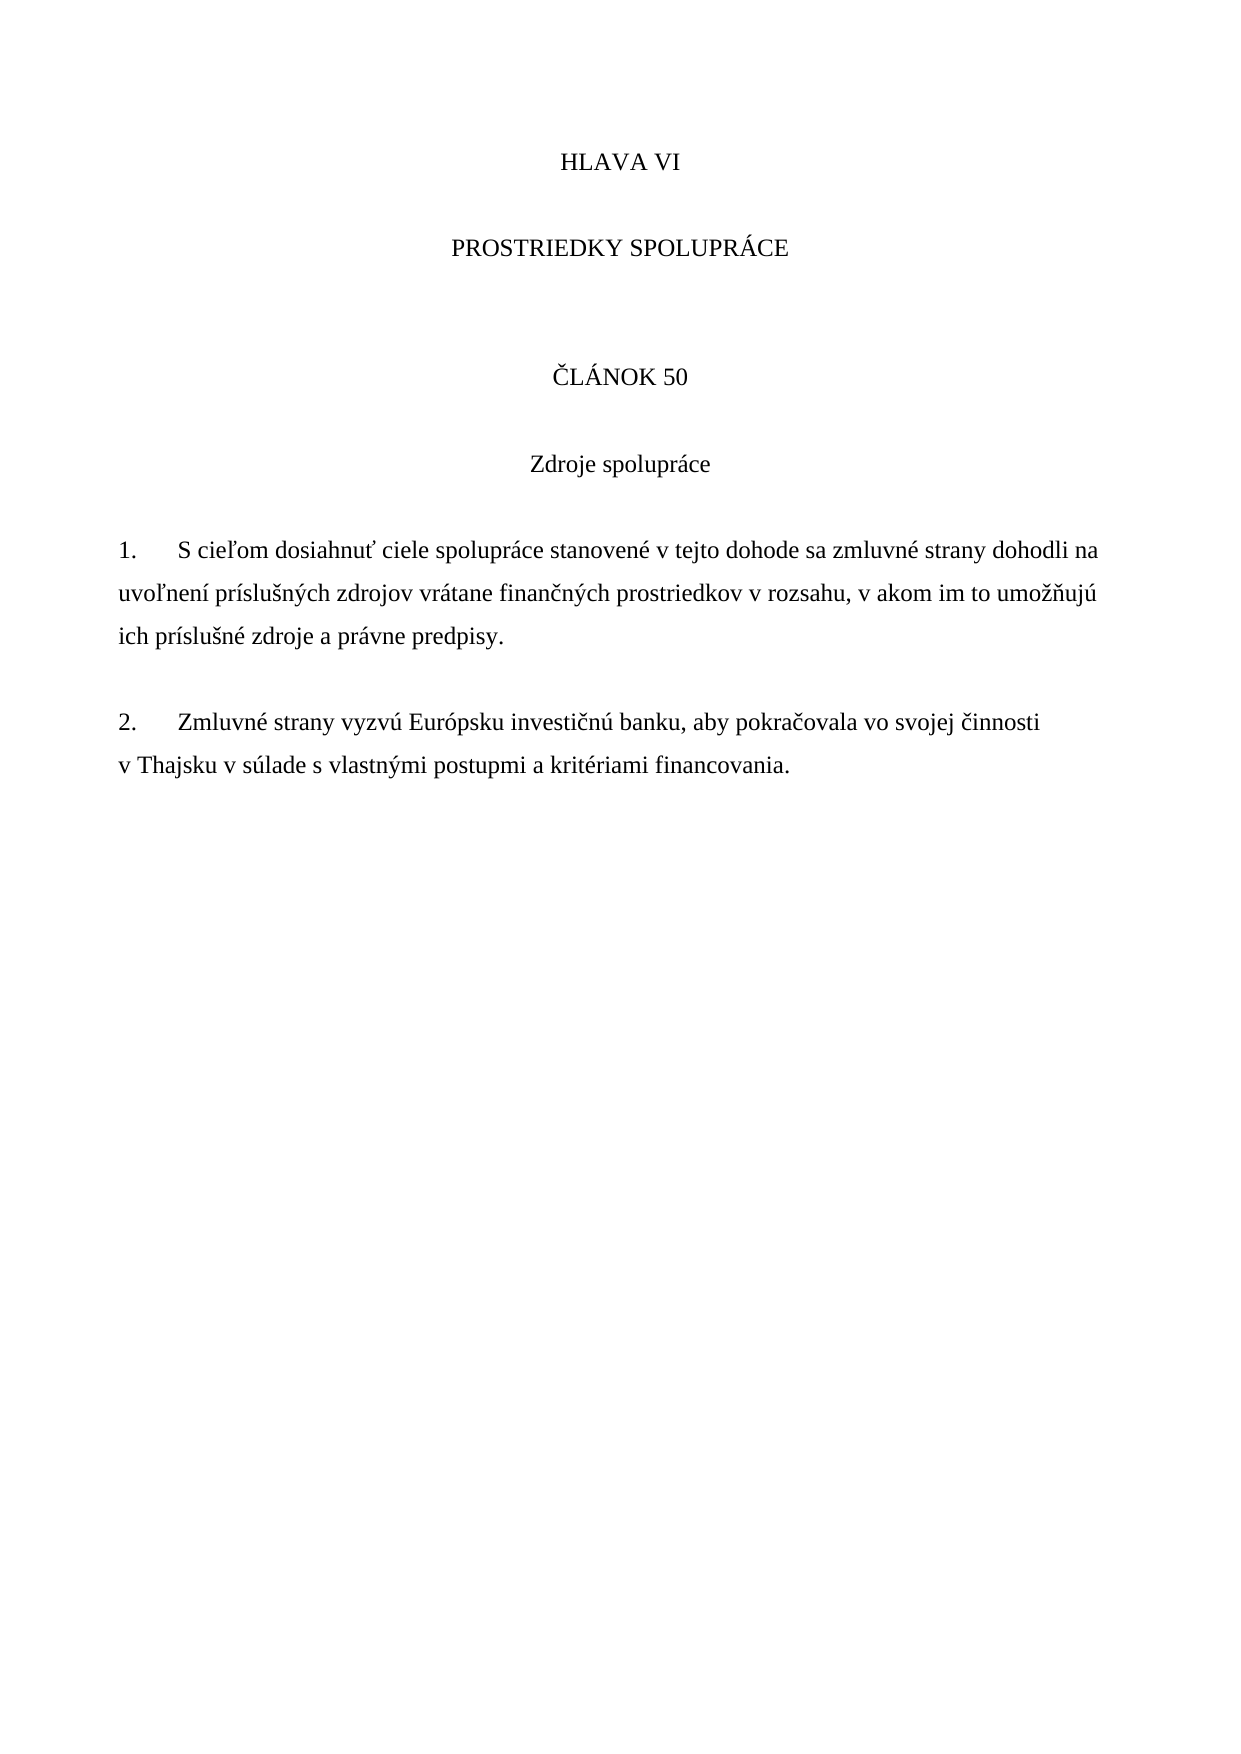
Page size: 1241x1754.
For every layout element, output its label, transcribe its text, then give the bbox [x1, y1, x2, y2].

text ČLÁNOK 50 [118, 362, 1122, 391]
text 1. S cieľom dosiahnuť ciele spolupráce stanovené v tejto dohode sa zmluvné strany dohodli na uvoľnení príslušných zdrojov vrátane finančných prostriedkov v rozsahu, v akom im to umožňujú ich príslušné zdroje a právne predpisy. [118, 535, 1122, 650]
text PROSTRIEDKY SPOLUPRÁCE [118, 233, 1122, 262]
text Zdroje spolupráce [118, 449, 1122, 477]
text 2. Zmluvné strany vyzvú Európsku investičnú banku, aby pokračovala vo svojej činnosti v Thajsku v súlade s vlastnými postupmi a kritériami financovania. [118, 707, 1122, 779]
text HLAVA VI [118, 147, 1122, 176]
